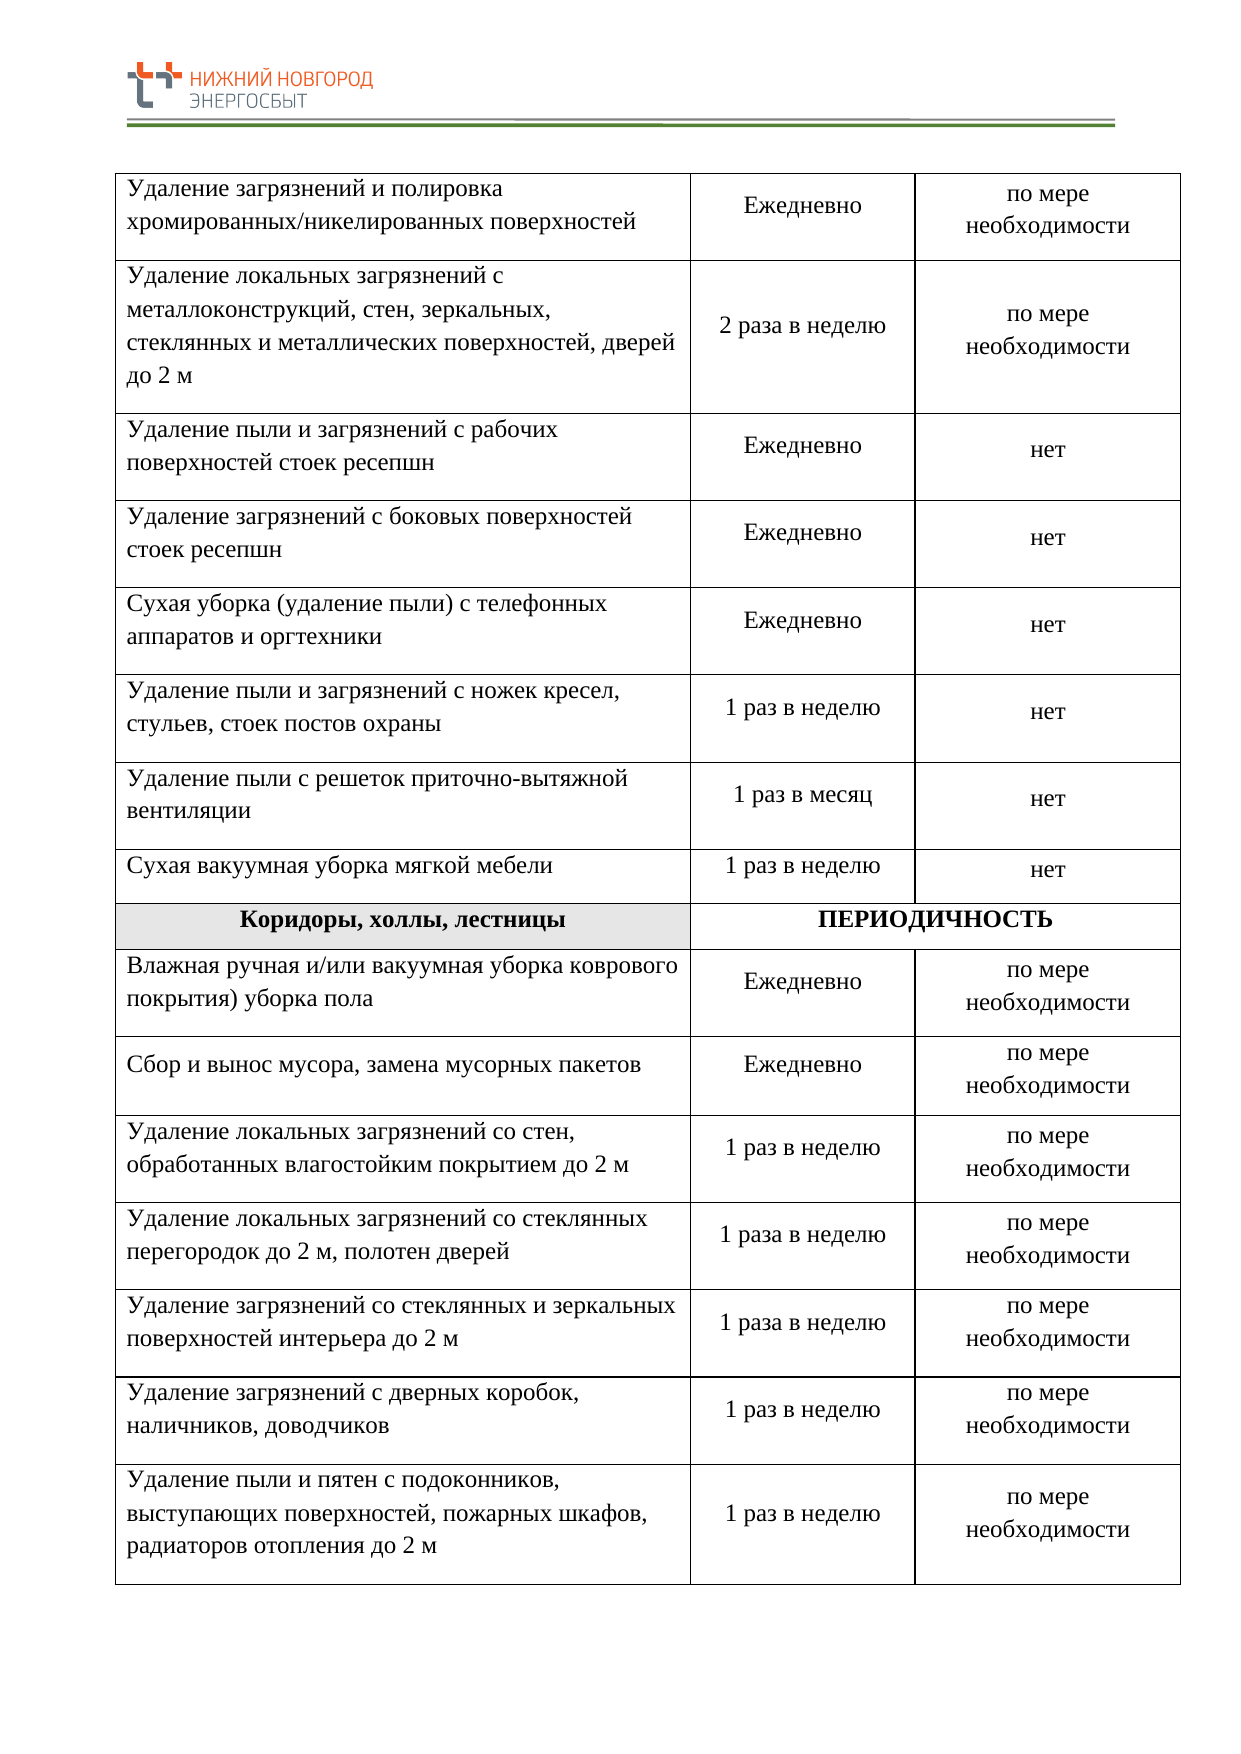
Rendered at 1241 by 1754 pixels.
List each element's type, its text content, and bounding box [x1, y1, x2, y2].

table_cell 1 раз в неделю [691, 1378, 914, 1463]
table_cell Ежедневно [691, 501, 914, 587]
table_cell 1 раз в месяц [691, 763, 914, 849]
table_cell 1 раза в неделю [691, 1290, 914, 1376]
table_cell нет [916, 588, 1180, 674]
table_cell 1 раз в неделю [691, 675, 914, 762]
table_cell Ежедневно [691, 950, 914, 1036]
picture [127, 62, 397, 108]
table_cell нет [916, 414, 1180, 500]
table_cell по мере необходимости [916, 1116, 1180, 1202]
table_cell Удаление пыли с решеток приточно-вытяжной вентиляции [116, 763, 690, 849]
table_cell Удаление локальных загрязнений со стеклянных перегородок до 2 м, полотен дверей [116, 1203, 690, 1289]
table_cell Сухая вакуумная уборка мягкой мебели [116, 850, 690, 903]
table_cell Коридоры, холлы, лестницы [116, 904, 690, 949]
table_cell Удаление загрязнений с боковых поверхностей стоек ресепшн [116, 501, 690, 587]
table_cell Удаление локальных загрязнений с металлоконструкций, стен, зеркальных, стеклянных и металлических поверхностей, дверей до 2 м [116, 261, 690, 413]
table_cell Ежедневно [691, 414, 914, 500]
table_cell нет [916, 675, 1180, 762]
table_cell по мере необходимости [916, 1378, 1180, 1463]
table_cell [916, 174, 1180, 259]
table_cell Ежедневно [691, 1037, 914, 1115]
table_cell по мере необходимости [916, 1037, 1180, 1115]
table_cell 1 раз в неделю [691, 850, 914, 903]
table_cell 1 раза в неделю [691, 1203, 914, 1289]
table_cell по мере необходимости [916, 1290, 1180, 1376]
table_cell Сухая уборка (удаление пыли) с телефонных аппаратов и оргтехники [116, 588, 690, 674]
table_cell Удаление локальных загрязнений со стен, обработанных влагостойким покрытием до 2 м [116, 1116, 690, 1202]
table_cell Удаление пыли и загрязнений с рабочих поверхностей стоек ресепшн [116, 414, 690, 500]
table_cell нет [916, 850, 1180, 903]
table_cell нет [916, 763, 1180, 849]
table_cell Удаление загрязнений и полировка хромированных/никелированных поверхностей [116, 174, 690, 259]
table_cell нет [916, 501, 1180, 587]
table_cell по мере необходимости [916, 950, 1180, 1036]
table_cell Сбор и вынос мусора, замена мусорных пакетов [116, 1037, 690, 1115]
table_cell по мере необходимости [916, 261, 1180, 413]
table_cell 2 раза в неделю [691, 261, 914, 413]
table_cell 1 раз в неделю [691, 1116, 914, 1202]
table_cell ПЕРИОДИЧНОСТЬ [691, 904, 1180, 949]
table_cell Удаление пыли и пятен с подоконников, выступающих поверхностей, пожарных шкафов, радиаторов отопления до 2 м [116, 1465, 690, 1584]
table_cell 1 раз в неделю [691, 1465, 914, 1584]
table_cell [916, 1465, 1180, 1584]
table_cell Удаление загрязнений со стеклянных и зеркальных поверхностей интерьера до 2 м [116, 1290, 690, 1376]
table_cell Удаление загрязнений с дверных коробок, наличников, доводчиков [116, 1378, 690, 1463]
table_cell по мере необходимости [916, 1203, 1180, 1289]
table_cell Ежедневно [691, 174, 914, 259]
table_cell Ежедневно [691, 588, 914, 674]
table_cell Удаление пыли и загрязнений с ножек кресел, стульев, стоек постов охраны [116, 675, 690, 762]
table_cell Влажная ручная и/или вакуумная уборка коврового покрытия) уборка пола [116, 950, 690, 1036]
